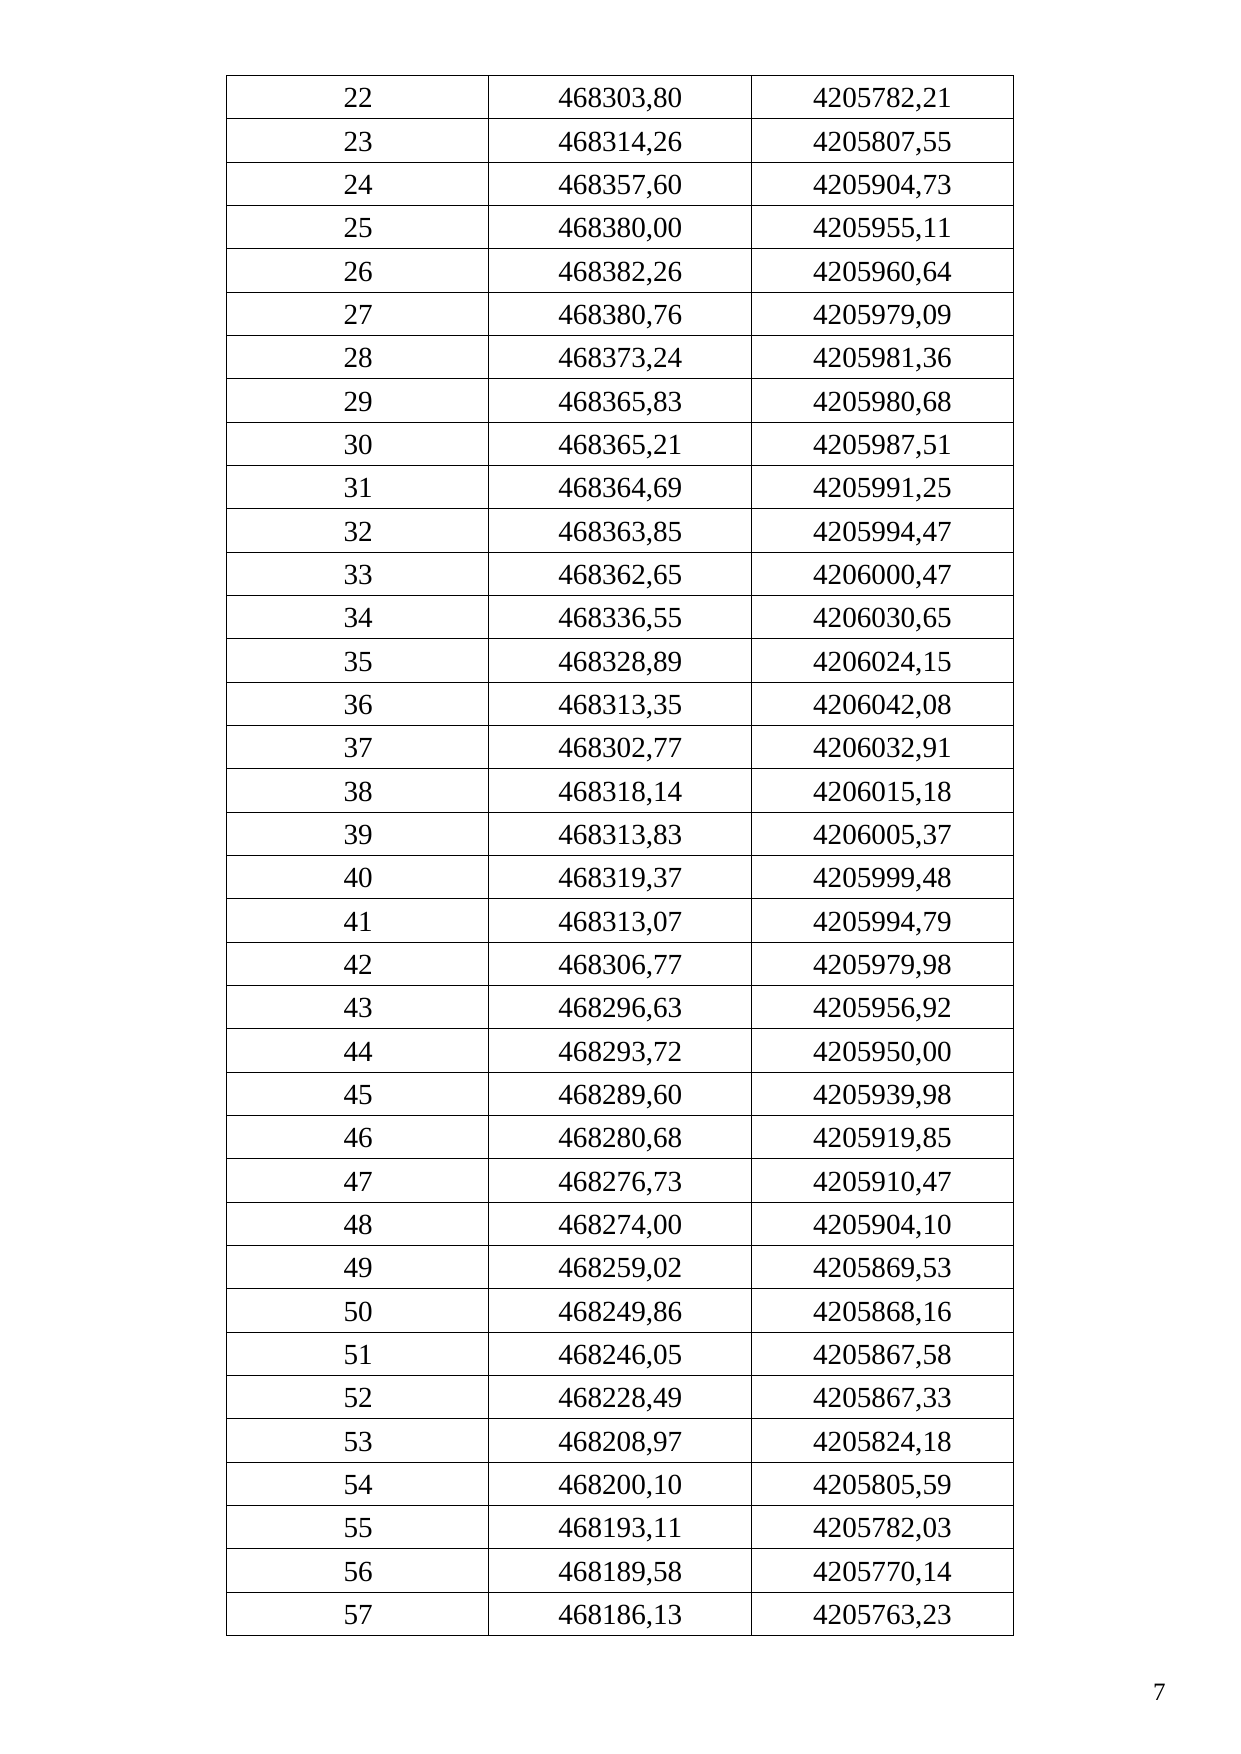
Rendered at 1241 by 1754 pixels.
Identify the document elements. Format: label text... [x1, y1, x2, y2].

table_cell 4205904,10 [752, 1203, 1013, 1245]
table_cell 4205956,92 [752, 986, 1013, 1028]
table_cell 36 [227, 683, 488, 725]
table_cell 4205955,11 [752, 206, 1013, 248]
table_cell 4205994,79 [752, 899, 1013, 942]
table_cell 25 [227, 206, 488, 248]
table_cell 4205980,68 [752, 379, 1013, 422]
table_cell 4206005,37 [752, 813, 1013, 855]
table_cell 42 [227, 943, 488, 985]
table_cell 55 [227, 1506, 488, 1548]
table_cell 34 [227, 596, 488, 638]
table_cell 4205867,33 [752, 1376, 1013, 1418]
table_cell 26 [227, 249, 488, 292]
table_cell 4206024,15 [752, 639, 1013, 682]
table_cell 37 [227, 726, 488, 768]
table_cell 23 [227, 119, 488, 162]
table_cell 468380,76 [489, 293, 751, 335]
table_cell 468365,21 [489, 423, 751, 465]
table_cell 468276,73 [489, 1159, 751, 1202]
table_cell 4205991,25 [752, 466, 1013, 508]
table_cell 468382,26 [489, 249, 751, 292]
table_cell 468328,89 [489, 639, 751, 682]
table_cell 4205763,23 [752, 1593, 1013, 1635]
table_cell 4205782,03 [752, 1506, 1013, 1548]
table_cell 468228,49 [489, 1376, 751, 1418]
table_cell 51 [227, 1333, 488, 1375]
table_cell 4205999,48 [752, 856, 1013, 898]
table_cell 468303,80 [489, 76, 751, 118]
table_cell 40 [227, 856, 488, 898]
table_cell 468314,26 [489, 119, 751, 162]
table_cell 49 [227, 1246, 488, 1288]
table_cell 468293,72 [489, 1029, 751, 1072]
table_cell 4205910,47 [752, 1159, 1013, 1202]
table_cell 4206000,47 [752, 553, 1013, 595]
table_cell 4205869,53 [752, 1246, 1013, 1288]
table_cell 4205979,09 [752, 293, 1013, 335]
table_cell 468357,60 [489, 163, 751, 205]
table_cell 50 [227, 1289, 488, 1332]
table_cell 4205939,98 [752, 1073, 1013, 1115]
table_cell 468259,02 [489, 1246, 751, 1288]
table_cell 4205805,59 [752, 1463, 1013, 1505]
table_cell 468289,60 [489, 1073, 751, 1115]
table_cell 4205987,51 [752, 423, 1013, 465]
table_cell 468246,05 [489, 1333, 751, 1375]
table_cell 39 [227, 813, 488, 855]
table_cell 468380,00 [489, 206, 751, 248]
table_cell 57 [227, 1593, 488, 1635]
table_cell 468274,00 [489, 1203, 751, 1245]
table_cell 30 [227, 423, 488, 465]
table_cell 4205981,36 [752, 336, 1013, 378]
table_cell 35 [227, 639, 488, 682]
table_cell 468319,37 [489, 856, 751, 898]
table_cell 468336,55 [489, 596, 751, 638]
table_cell 468280,68 [489, 1116, 751, 1158]
table_cell 4206030,65 [752, 596, 1013, 638]
table_cell 468313,83 [489, 813, 751, 855]
table_cell 468249,86 [489, 1289, 751, 1332]
table_cell 4205994,47 [752, 509, 1013, 552]
table_cell 468318,14 [489, 769, 751, 812]
table_cell 47 [227, 1159, 488, 1202]
table_cell 31 [227, 466, 488, 508]
table_cell 53 [227, 1419, 488, 1462]
table_cell 54 [227, 1463, 488, 1505]
table_cell 45 [227, 1073, 488, 1115]
table_cell 468363,85 [489, 509, 751, 552]
table_cell 4205979,98 [752, 943, 1013, 985]
table_cell 468193,11 [489, 1506, 751, 1548]
table_cell 4206042,08 [752, 683, 1013, 725]
table_cell 4205770,14 [752, 1549, 1013, 1592]
table_cell 38 [227, 769, 488, 812]
table_cell 4205867,58 [752, 1333, 1013, 1375]
table_cell 56 [227, 1549, 488, 1592]
table_cell 22 [227, 76, 488, 118]
table_cell 4205782,21 [752, 76, 1013, 118]
table_cell 41 [227, 899, 488, 942]
table_cell 4205904,73 [752, 163, 1013, 205]
table_cell 24 [227, 163, 488, 205]
table_cell 468186,13 [489, 1593, 751, 1635]
table_cell 468362,65 [489, 553, 751, 595]
table_cell 44 [227, 1029, 488, 1072]
table_cell 33 [227, 553, 488, 595]
table_cell 468302,77 [489, 726, 751, 768]
table_cell 4205960,64 [752, 249, 1013, 292]
table_cell 46 [227, 1116, 488, 1158]
table_cell 29 [227, 379, 488, 422]
table_cell 27 [227, 293, 488, 335]
table_cell 4205919,85 [752, 1116, 1013, 1158]
table_cell 43 [227, 986, 488, 1028]
table_cell 4206015,18 [752, 769, 1013, 812]
table_cell 468313,35 [489, 683, 751, 725]
table_cell 4205950,00 [752, 1029, 1013, 1072]
table_cell 32 [227, 509, 488, 552]
table_cell 52 [227, 1376, 488, 1418]
table_cell 468306,77 [489, 943, 751, 985]
table_cell 468365,83 [489, 379, 751, 422]
table_cell 4205824,18 [752, 1419, 1013, 1462]
table_cell 468189,58 [489, 1549, 751, 1592]
table_cell 468296,63 [489, 986, 751, 1028]
table_cell 4206032,91 [752, 726, 1013, 768]
table_cell 4205868,16 [752, 1289, 1013, 1332]
table_cell 48 [227, 1203, 488, 1245]
table_cell 468364,69 [489, 466, 751, 508]
table_cell 468313,07 [489, 899, 751, 942]
table_cell 28 [227, 336, 488, 378]
table_cell 468208,97 [489, 1419, 751, 1462]
table_cell 468200,10 [489, 1463, 751, 1505]
table_cell 4205807,55 [752, 119, 1013, 162]
table_cell 468373,24 [489, 336, 751, 378]
